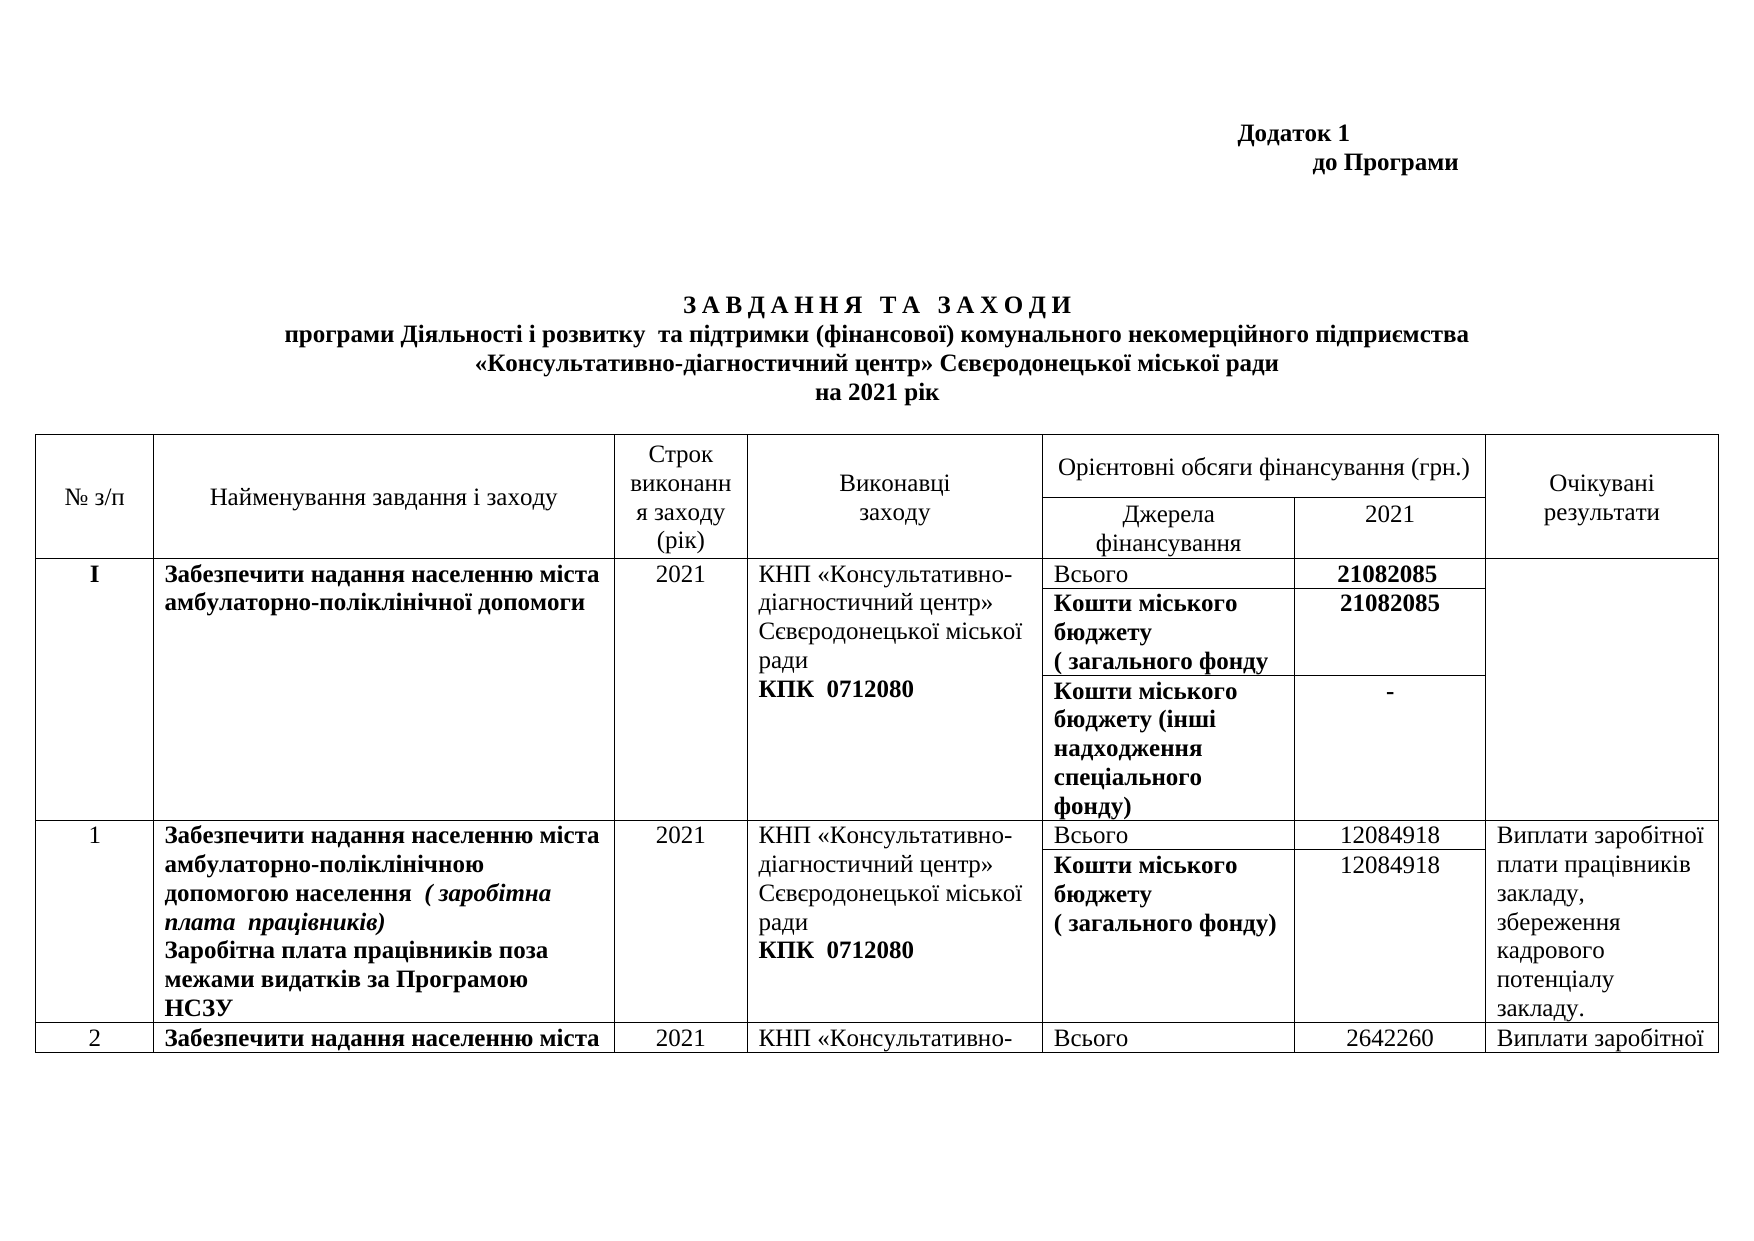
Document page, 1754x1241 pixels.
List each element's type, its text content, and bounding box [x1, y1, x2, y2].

table_cell КНП «Консультативно-діагностичний центр» Сєвєродонецької міської ради КПК 0712080 [748, 559, 1042, 819]
table_cell 1 [36, 821, 153, 1022]
table_cell 12084918 [1295, 850, 1485, 1022]
table_cell 12084918 [1295, 821, 1485, 849]
text ЗАВДАННЯ ТА ЗАХОДИ [112, 291, 1642, 319]
table_cell Джерела фінансування [1043, 498, 1294, 558]
table_cell Всього [1043, 821, 1294, 849]
table_cell Кошти міського бюджету ( загального фонду) [1043, 850, 1294, 1022]
table_cell Забезпечити надання населенню міста амбулаторно-поліклінічною допомогою населення ( заробітна плата працівників) Заробітна плата працівників поза межами видатків за Програмою НСЗУ [154, 821, 614, 1022]
text на 2021 рік [112, 377, 1642, 406]
table_cell 2642260 [1295, 1023, 1485, 1052]
table_cell Виплати заробітної плати працівників закладу, збереження кадрового потенціалу закладу. [1486, 821, 1718, 1022]
table_header Найменування завдання і заходу [154, 435, 614, 558]
table_cell I [36, 559, 153, 819]
table_cell 21082085 [1295, 559, 1485, 587]
table_cell Всього [1043, 559, 1294, 587]
table_header Очікувані результати [1486, 435, 1718, 558]
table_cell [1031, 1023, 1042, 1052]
text Додаток 1 [112, 118, 1642, 147]
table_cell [1486, 1023, 1718, 1052]
table_cell 2021 [615, 1023, 747, 1052]
table_cell 2021 [1295, 498, 1485, 558]
text «Консультативно-діагностичний центр» Сєвєродонецької міської ради [112, 348, 1642, 377]
table_cell [1486, 559, 1718, 819]
table_cell Кошти міського бюджету (інші надходження спеціального фонду) [1043, 676, 1294, 819]
table_cell Кошти міського бюджету ( загального фонду [1043, 589, 1294, 675]
table_header № з/п [36, 435, 153, 558]
table_header Строк виконання заходу (рік) [615, 435, 747, 558]
table_cell - [1295, 676, 1485, 819]
text до Програми [1274, 147, 1529, 176]
table_cell 2021 [615, 559, 747, 819]
table_cell КНП «Консультативно-діагностичний центр» Сєвєродонецької міської ради КПК 0712080 [748, 821, 1042, 1022]
table_cell 2021 [615, 821, 747, 1022]
table_header Виконавці заходу [748, 435, 1042, 558]
table_cell Забезпечити надання населенню міста амбулаторно-поліклінічної допомоги [154, 559, 614, 819]
table_header Орієнтовні обсяги фінансування (грн.) [1043, 435, 1485, 497]
table_cell 2 [36, 1023, 153, 1052]
table_cell 21082085 [1295, 589, 1485, 675]
table_cell Всього [1043, 1023, 1294, 1052]
text програми Діяльності і розвитку та підтримки (фінансової) комунального некомерційного підприємства [112, 319, 1642, 348]
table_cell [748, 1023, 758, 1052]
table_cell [154, 1023, 614, 1052]
